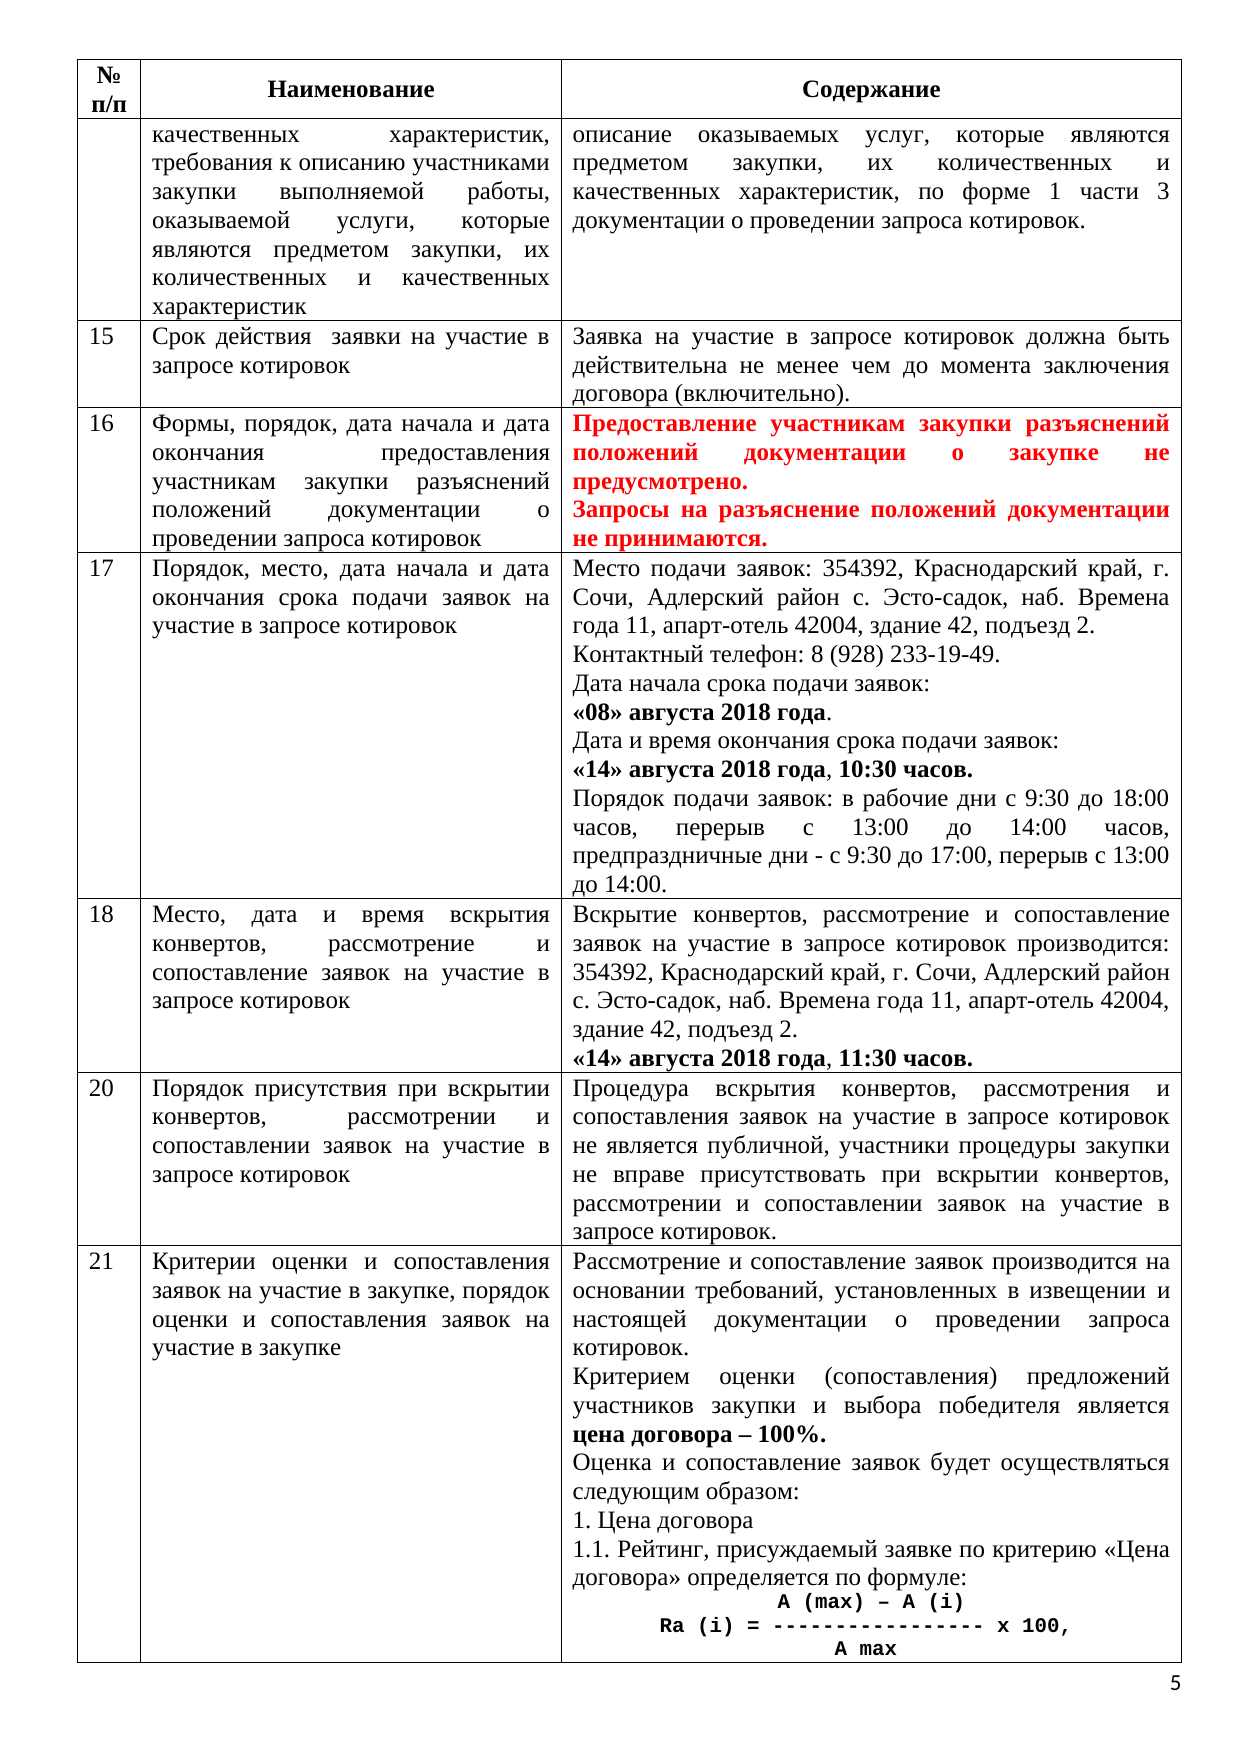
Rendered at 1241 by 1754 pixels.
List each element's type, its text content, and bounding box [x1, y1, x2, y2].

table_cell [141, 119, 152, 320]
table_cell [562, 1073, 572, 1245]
table_cell [78, 899, 140, 1072]
table_cell [78, 553, 140, 898]
table_cell Порядок, место, дата начала и дата окончания срока подачи заявок на участие в запросе котировок [141, 553, 561, 898]
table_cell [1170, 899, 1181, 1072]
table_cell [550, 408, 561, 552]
table_cell Место, дата и время вскрытия конвертов, рассмотрение и сопоставление заявок на участие в запросе котировок [141, 899, 561, 1072]
table_header Содержание [562, 60, 1181, 118]
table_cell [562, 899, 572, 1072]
table_cell Предоставление участникам закупки разъяснений положений документации о закупке не предусмотрено. Запросы на разъяснение положений документации не принимаются. [562, 408, 1181, 552]
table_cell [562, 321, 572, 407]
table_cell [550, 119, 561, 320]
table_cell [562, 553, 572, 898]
table_cell Порядок присутствия при вскрытии конвертов, рассмотрении и сопоставлении заявок на участие в запросе котировок [141, 1073, 561, 1245]
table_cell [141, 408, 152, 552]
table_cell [141, 1246, 561, 1662]
table_cell [78, 119, 140, 320]
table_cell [562, 1246, 1181, 1662]
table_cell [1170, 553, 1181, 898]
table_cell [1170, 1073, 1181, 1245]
table_cell 21 [78, 1246, 140, 1662]
table_cell 20 [78, 1073, 140, 1245]
table_cell [78, 408, 140, 552]
table_cell Срок действия заявки на участие в запросе котировок [141, 321, 561, 407]
table_header Наименование [141, 60, 561, 118]
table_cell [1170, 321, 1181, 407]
table_cell [78, 321, 140, 407]
